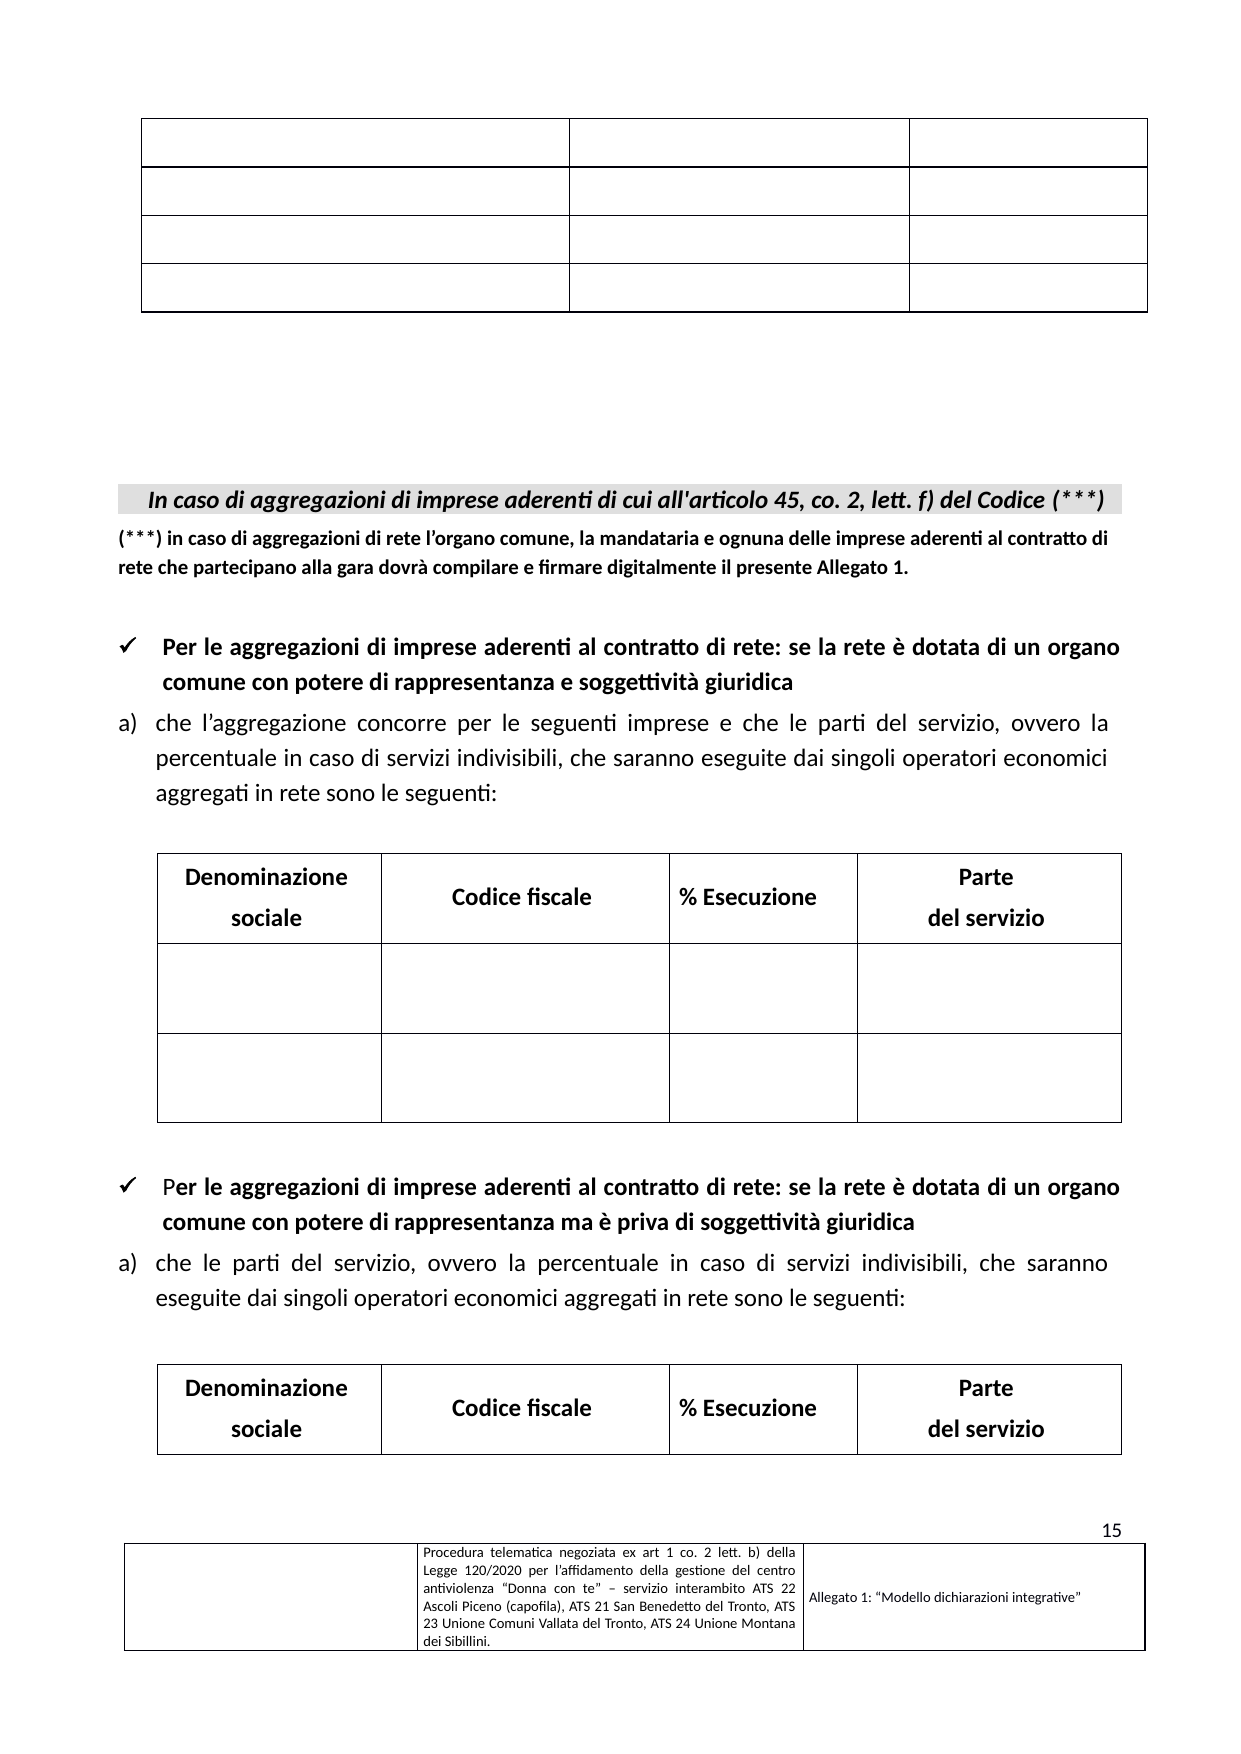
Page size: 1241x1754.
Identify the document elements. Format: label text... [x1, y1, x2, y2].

table_cell [570, 264, 909, 311]
list che l’aggregazione concorre per le seguenti imprese e che le parti del servizio, ovvero la percentuale in caso di servizi indivisibili, che saranno eseguite dai singoli operatori economici aggregati in rete sono le seguenti: [118, 707, 1110, 808]
table_cell [142, 216, 569, 263]
table_cell [158, 944, 381, 1032]
table_cell [858, 944, 1121, 1032]
text In caso di aggregazioni di imprese aderenti di cui all'articolo 45, co. 2, lett. f) del Codice (***) [118, 484, 1122, 514]
table_cell [910, 168, 1147, 215]
list Per le aggregazioni di imprese aderenti al contratto di rete: se la rete è dotata di un organo comune con potere di rappresentanza ma è priva di soggettività giuridica [118, 1171, 1122, 1236]
table_header Codice fiscale [382, 854, 669, 943]
table_cell [670, 944, 857, 1032]
table_cell [142, 168, 569, 215]
list Per le aggregazioni di imprese aderenti al contratto di rete: se la rete è dotata di un organo comune con potere di rappresentanza e soggettività giuridica [118, 631, 1122, 696]
table_header Denominazione sociale [158, 1365, 381, 1454]
list che le parti del servizio, ovvero la percentuale in caso di servizi indivisibili, che saranno eseguite dai singoli operatori economici aggregati in rete sono le seguenti: [118, 1247, 1110, 1312]
table_cell [570, 168, 909, 215]
table_cell [858, 1034, 1121, 1122]
table_header Parte del servizio [858, 854, 1121, 943]
table_cell [910, 264, 1147, 311]
table_cell [570, 119, 909, 166]
table_cell [570, 216, 909, 263]
table_cell [142, 264, 569, 311]
table_cell [670, 1034, 857, 1122]
table_cell [910, 216, 1147, 263]
table_cell [142, 119, 569, 166]
text (***) in caso di aggregazioni di rete l’organo comune, la mandataria e ognuna delle imprese aderenti al contratto di rete che partecipano alla gara dovrà compilare e firmare digitalmente il presente Allegato 1. [118, 525, 1110, 579]
table_header Denominazione sociale [158, 854, 381, 943]
table_header Codice fiscale [382, 1365, 669, 1454]
table_cell [910, 119, 1147, 166]
table_header % Esecuzione [670, 854, 857, 943]
table_cell [382, 1034, 669, 1122]
table_cell [382, 944, 669, 1032]
table_cell [158, 1034, 381, 1122]
table_header Parte del servizio [858, 1365, 1121, 1454]
table_header % Esecuzione [670, 1365, 857, 1454]
